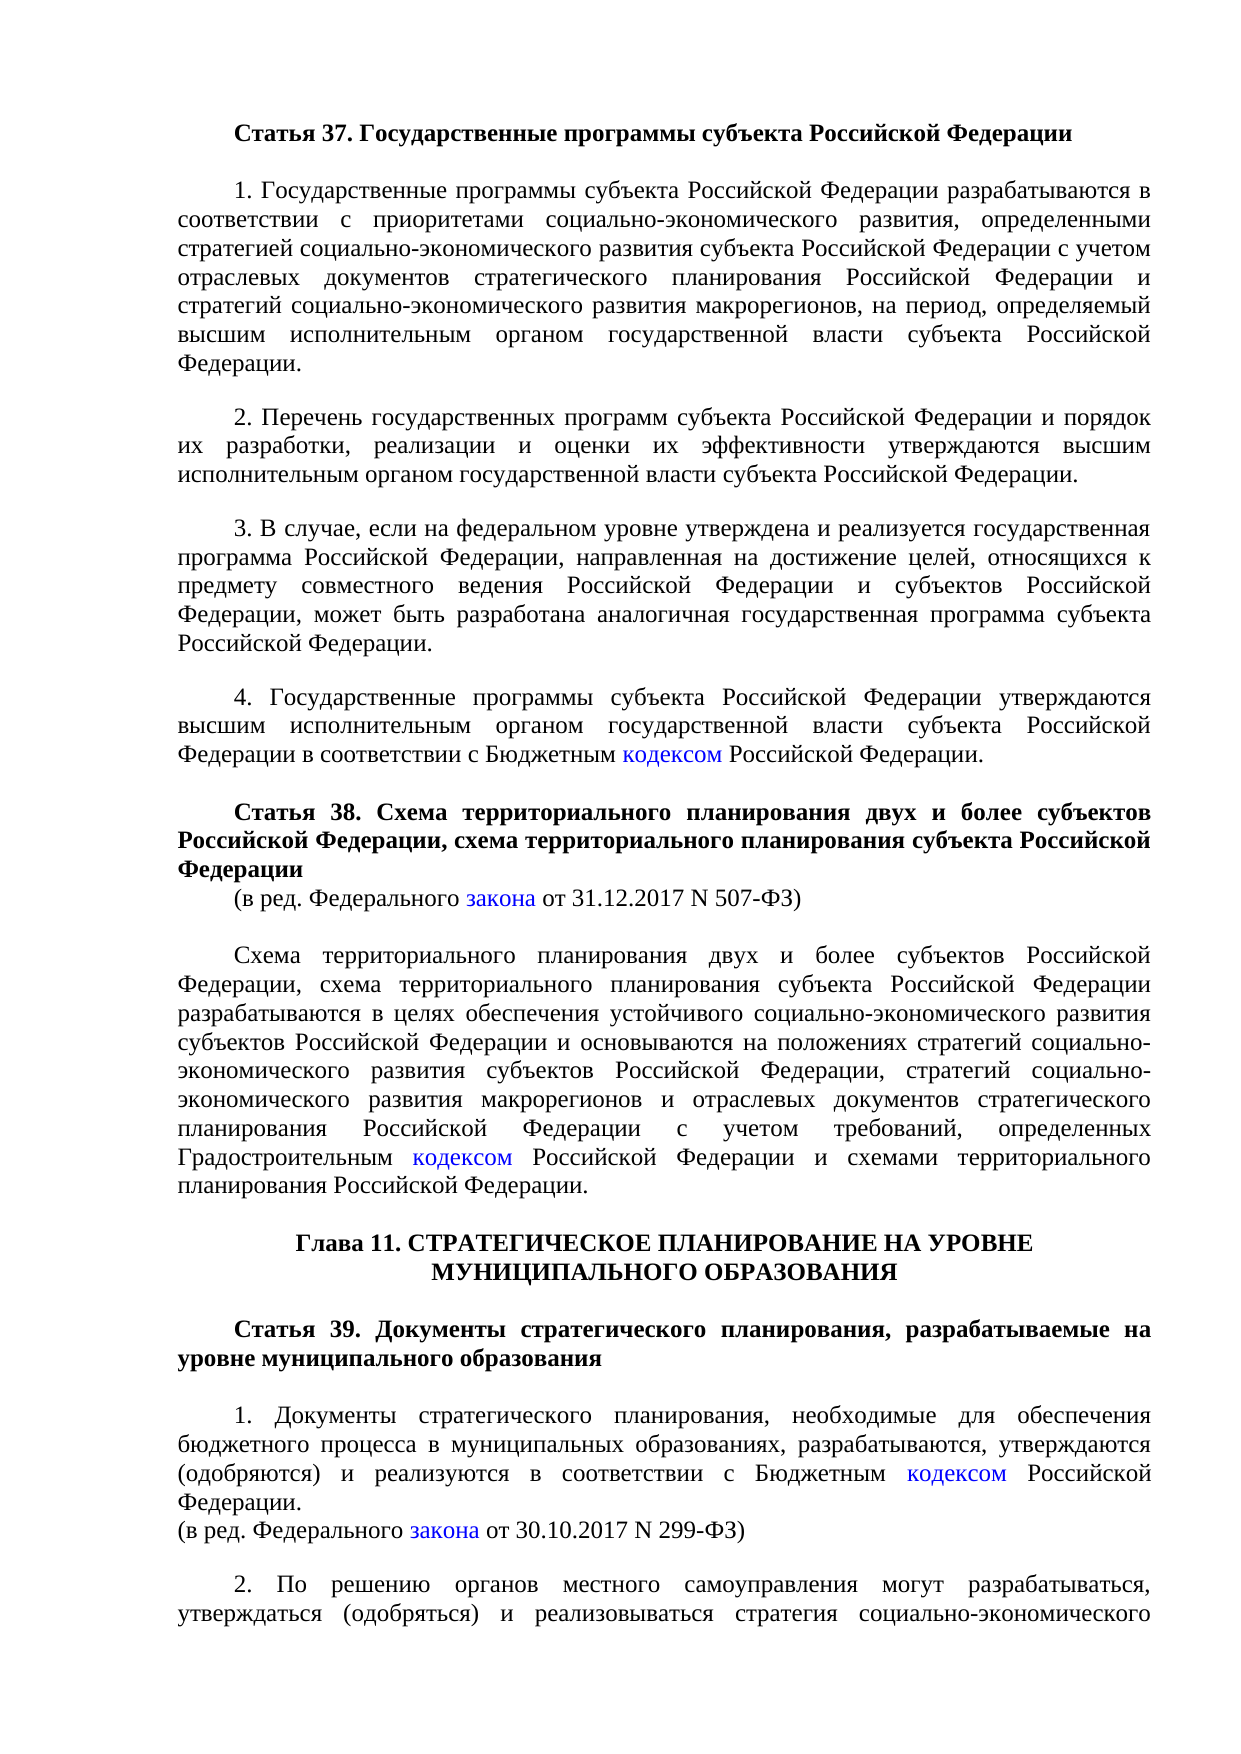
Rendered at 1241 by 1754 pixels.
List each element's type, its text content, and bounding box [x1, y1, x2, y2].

text (в ред. Федерального закона от 30.10.2017 N 299-ФЗ) [177, 1516, 1152, 1544]
title Глава 11. СТРАТЕГИЧЕСКОЕ ПЛАНИРОВАНИЕ НА УРОВНЕ [177, 1228, 1152, 1257]
text 2. Перечень государственных программ субъекта Российской Федерации и порядок их разработки, реализации и оценки их эффективности утверждаются высшим исполнительным органом государственной власти субъекта Российской Федерации. [177, 402, 1152, 488]
text 3. В случае, если на федеральном уровне утверждена и реализуется государственная программа Российской Федерации, направленная на достижение целей, относящихся к предмету совместного ведения Российской Федерации и субъектов Российской Федерации, может быть разработана аналогичная государственная программа субъекта Российской Федерации. [177, 513, 1152, 657]
title Статья 38. Схема территориального планирования двух и более субъектов Российской Федерации, схема территориального планирования субъекта Российской Федерации [177, 797, 1152, 883]
text Схема территориального планирования двух и более субъектов Российской Федерации, схема территориального планирования субъекта Российской Федерации разрабатываются в целях обеспечения устойчивого социально-экономического развития субъектов Российской Федерации и основываются на положениях стратегий социально-экономического развития субъектов Российской Федерации, стратегий социально-экономического развития макрорегионов и отраслевых документов стратегического планирования Российской Федерации с учетом требований, определенных Градостроительным кодексом Российской Федерации и схемами территориального планирования Российской Федерации. [177, 941, 1152, 1199]
title МУНИЦИПАЛЬНОГО ОБРАЗОВАНИЯ [177, 1257, 1152, 1286]
title Статья 37. Государственные программы субъекта Российской Федерации [177, 118, 1152, 147]
title Статья 39. Документы стратегического планирования, разрабатываемые на уровне муниципального образования [177, 1314, 1152, 1372]
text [177, 1569, 1152, 1627]
text 1. Государственные программы субъекта Российской Федерации разрабатываются в соответствии с приоритетами социально-экономического развития, определенными стратегией социально-экономического развития субъекта Российской Федерации с учетом отраслевых документов стратегического планирования Российской Федерации и стратегий социально-экономического развития макрорегионов, на период, определяемый высшим исполнительным органом государственной власти субъекта Российской Федерации. [177, 176, 1152, 377]
text 4. Государственные программы субъекта Российской Федерации утверждаются высшим исполнительным органом государственной власти субъекта Российской Федерации в соответствии с Бюджетным кодексом Российской Федерации. [177, 682, 1152, 768]
text (в ред. Федерального закона от 31.12.2017 N 507-ФЗ) [177, 883, 1152, 912]
text 1. Документы стратегического планирования, необходимые для обеспечения бюджетного процесса в муниципальных образованиях, разрабатываются, утверждаются (одобряются) и реализуются в соответствии с Бюджетным кодексом Российской Федерации. [177, 1401, 1152, 1516]
